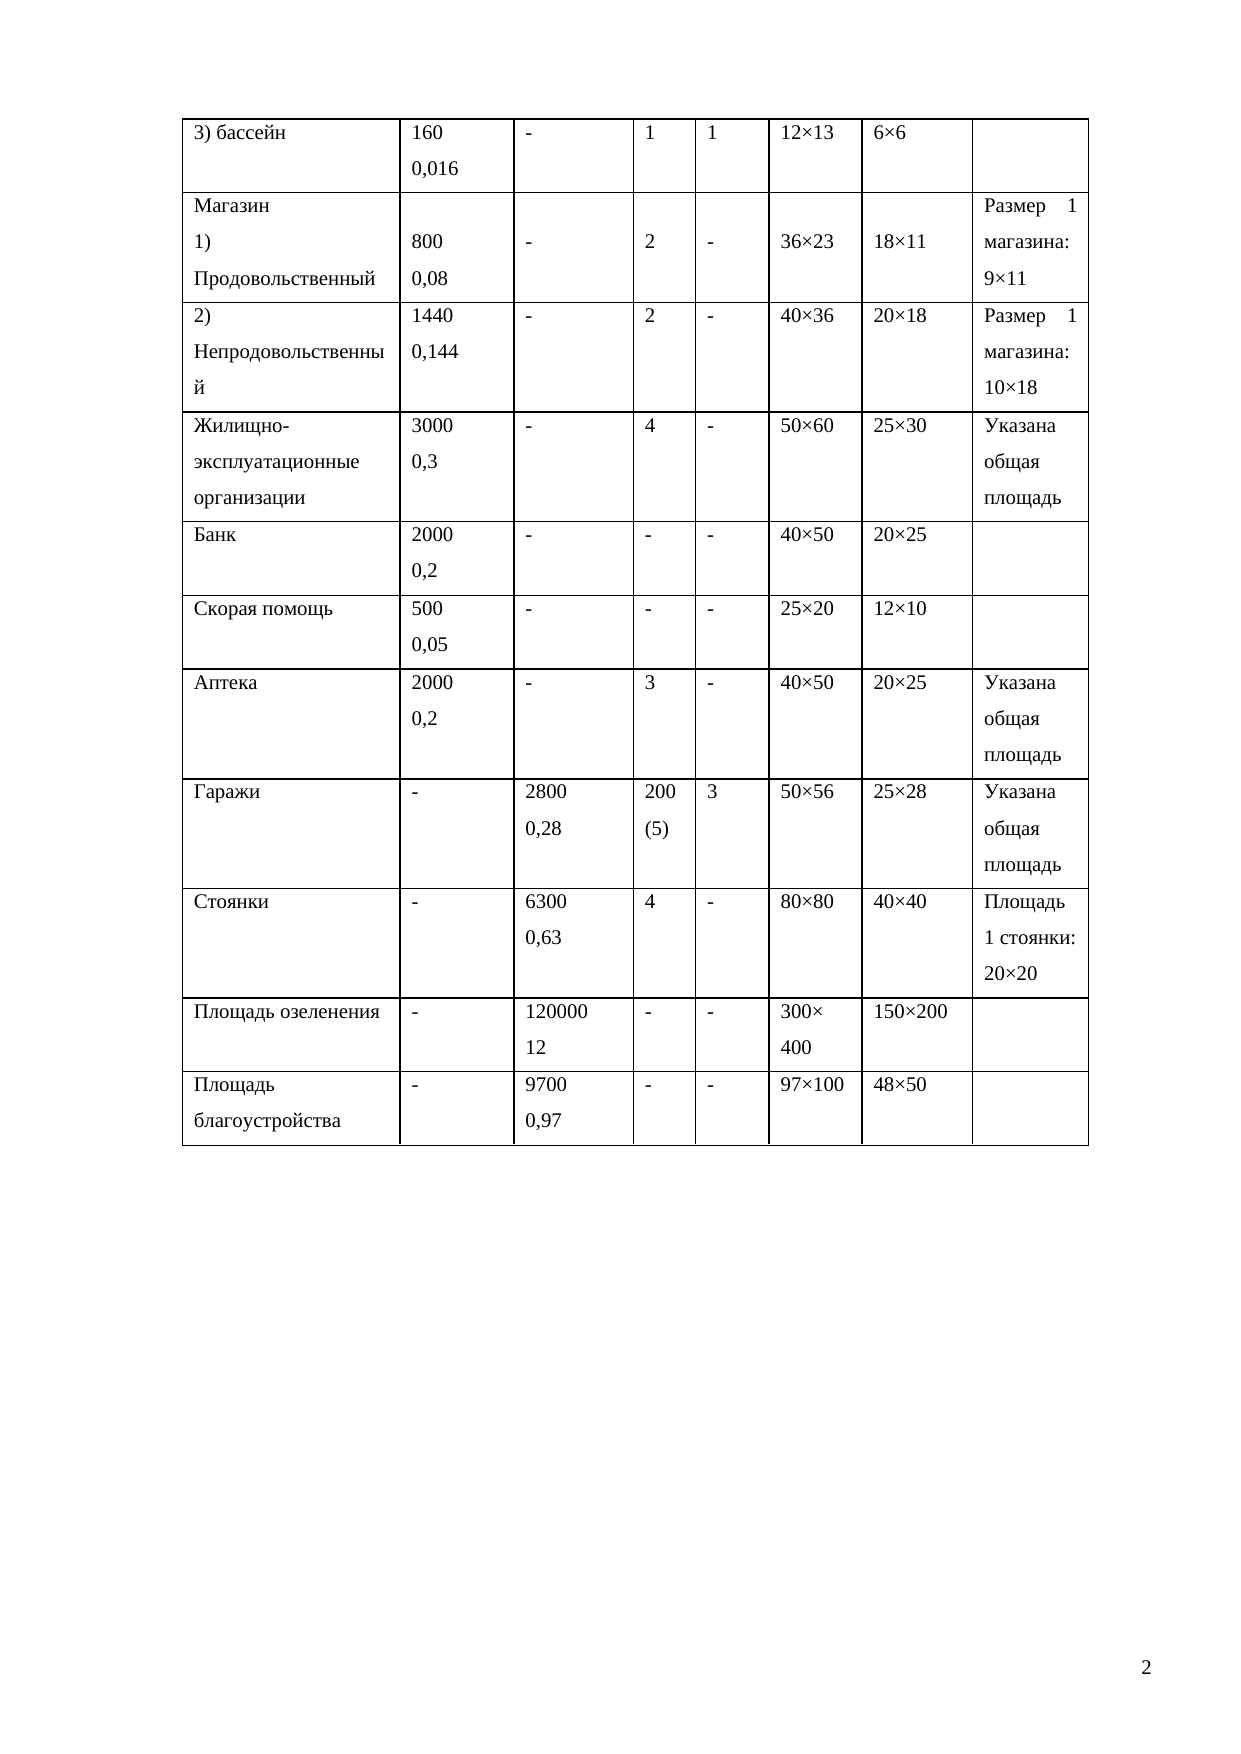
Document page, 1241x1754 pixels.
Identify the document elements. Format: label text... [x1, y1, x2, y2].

table_cell 40×50 [770, 522, 861, 594]
table_cell - [401, 889, 513, 997]
table_cell Банк [183, 522, 399, 594]
table_cell 9700 0,97 [515, 1072, 633, 1144]
table_cell Указана общая площадь [973, 780, 1088, 887]
table_cell - [696, 193, 768, 301]
table_cell 2800 0,28 [515, 780, 633, 887]
table_cell Магазин 1) Продовольственный [183, 193, 399, 301]
table_cell - [515, 413, 633, 521]
table_cell - [515, 303, 633, 411]
table_cell 25×30 [863, 413, 972, 521]
table_cell - [515, 193, 633, 301]
table_cell 2000 0,2 [401, 522, 513, 594]
table_cell - [401, 1072, 513, 1144]
table_cell Скорая помощь [183, 596, 399, 668]
table_cell 80×80 [770, 889, 861, 997]
table_cell 2) Непродовольственный [183, 303, 399, 411]
table_cell 3 [696, 780, 768, 887]
table_cell 3) бассейн [183, 120, 399, 192]
table_cell 500 0,05 [401, 596, 513, 668]
table_cell Размер 1 магазина: 9×11 [973, 193, 1088, 301]
table_cell - [515, 120, 633, 192]
table_cell - [634, 1072, 695, 1144]
table_cell 50×56 [770, 780, 861, 887]
table_cell 800 0,08 [401, 193, 513, 301]
table_cell 1 [696, 120, 768, 192]
table_cell 40×36 [770, 303, 861, 411]
table_cell Площадь 1 стоянки: 20×20 [973, 889, 1088, 997]
table_cell 1 [634, 120, 695, 192]
table_cell - [696, 522, 768, 594]
table_cell - [696, 889, 768, 997]
table_cell - [696, 1072, 768, 1144]
table_cell - [634, 596, 695, 668]
table_cell 4 [634, 889, 695, 997]
table_cell 40×50 [770, 670, 861, 778]
table_cell 18×11 [863, 193, 972, 301]
table_cell Площадь озеленения [183, 999, 399, 1071]
table_cell 120000 12 [515, 999, 633, 1071]
table_cell 36×23 [770, 193, 861, 301]
table_cell 3 [634, 670, 695, 778]
table_cell 3000 0,3 [401, 413, 513, 521]
table_cell - [401, 999, 513, 1071]
table_cell Размер 1 магазина: 10×18 [973, 303, 1088, 411]
table_cell 20×25 [863, 670, 972, 778]
table_cell 300× 400 [770, 999, 861, 1071]
table_cell 6300 0,63 [515, 889, 633, 997]
table_cell 48×50 [863, 1072, 972, 1144]
table_cell 20×25 [863, 522, 972, 594]
table_cell 25×20 [770, 596, 861, 668]
table_cell 4 [634, 413, 695, 521]
table_cell [973, 999, 1088, 1071]
table_cell - [634, 522, 695, 594]
table_cell 97×100 [770, 1072, 861, 1144]
table_cell - [696, 999, 768, 1071]
table_cell - [515, 596, 633, 668]
table_cell 1440 0,144 [401, 303, 513, 411]
table_cell 150×200 [863, 999, 972, 1071]
table_cell 160 0,016 [401, 120, 513, 192]
table_cell [973, 1072, 1088, 1144]
table_cell [973, 522, 1088, 594]
table_cell Аптека [183, 670, 399, 778]
table_cell 200 (5) [634, 780, 695, 887]
table_cell 2000 0,2 [401, 670, 513, 778]
table_cell 40×40 [863, 889, 972, 997]
table_cell [973, 596, 1088, 668]
table_cell 6×6 [863, 120, 972, 192]
table_cell - [515, 522, 633, 594]
table_cell - [696, 670, 768, 778]
table_cell 50×60 [770, 413, 861, 521]
table_cell 20×18 [863, 303, 972, 411]
table_cell - [515, 670, 633, 778]
table_cell Стоянки [183, 889, 399, 997]
table_cell [973, 120, 1088, 192]
table_cell Указана общая площадь [973, 670, 1088, 778]
table_cell Указана общая площадь [973, 413, 1088, 521]
table_cell - [696, 596, 768, 668]
table_cell 25×28 [863, 780, 972, 887]
table_cell - [696, 303, 768, 411]
table_cell 12×10 [863, 596, 972, 668]
table_cell 12×13 [770, 120, 861, 192]
table_cell 2 [634, 303, 695, 411]
table_cell Жилищно-эксплуатационные организации [183, 413, 399, 521]
table_cell Площадь благоустройства [183, 1072, 399, 1144]
table_cell - [401, 780, 513, 887]
table_cell Гаражи [183, 780, 399, 887]
table_cell - [696, 413, 768, 521]
table_cell 2 [634, 193, 695, 301]
table_cell - [634, 999, 695, 1071]
